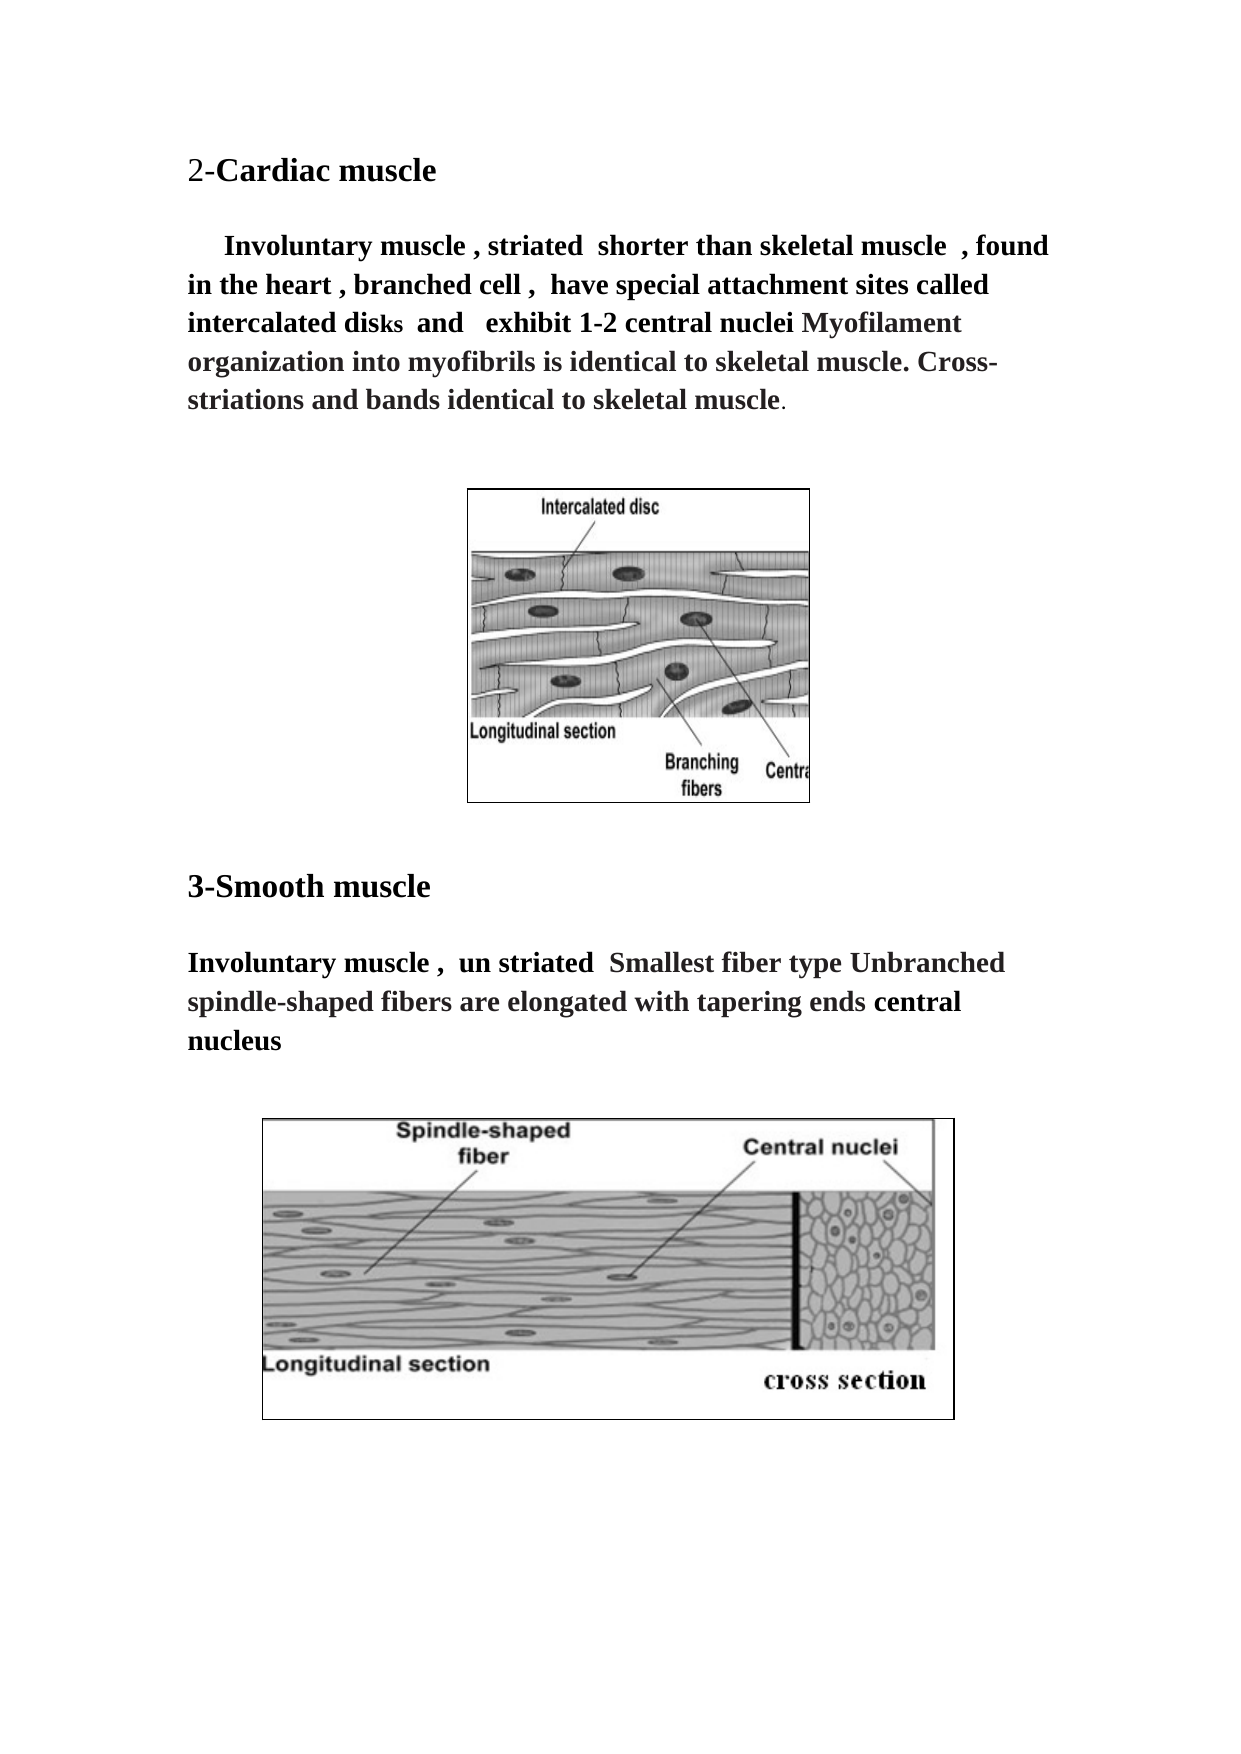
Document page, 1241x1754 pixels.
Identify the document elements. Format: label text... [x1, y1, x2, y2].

text Involuntary muscle , striated shorter than skeletal muscle , found in the heart , branched cell , have special attachment sites called intercalated disks and exhibit 1-2 central nuclei Myofilament organization into myofibrils is identical to skeletal muscle. Cross-striations and bands identical to skeletal muscle. [187, 228, 1053, 416]
text 2-Cardiac muscle [187, 150, 1053, 188]
picture [263, 1119, 953, 1419]
text 3-Smooth muscle [187, 866, 1053, 904]
text Involuntary muscle , un striated Smallest fiber type Unbranched spindle-shaped fibers are elongated with tapering ends central nucleus [187, 946, 1053, 1056]
